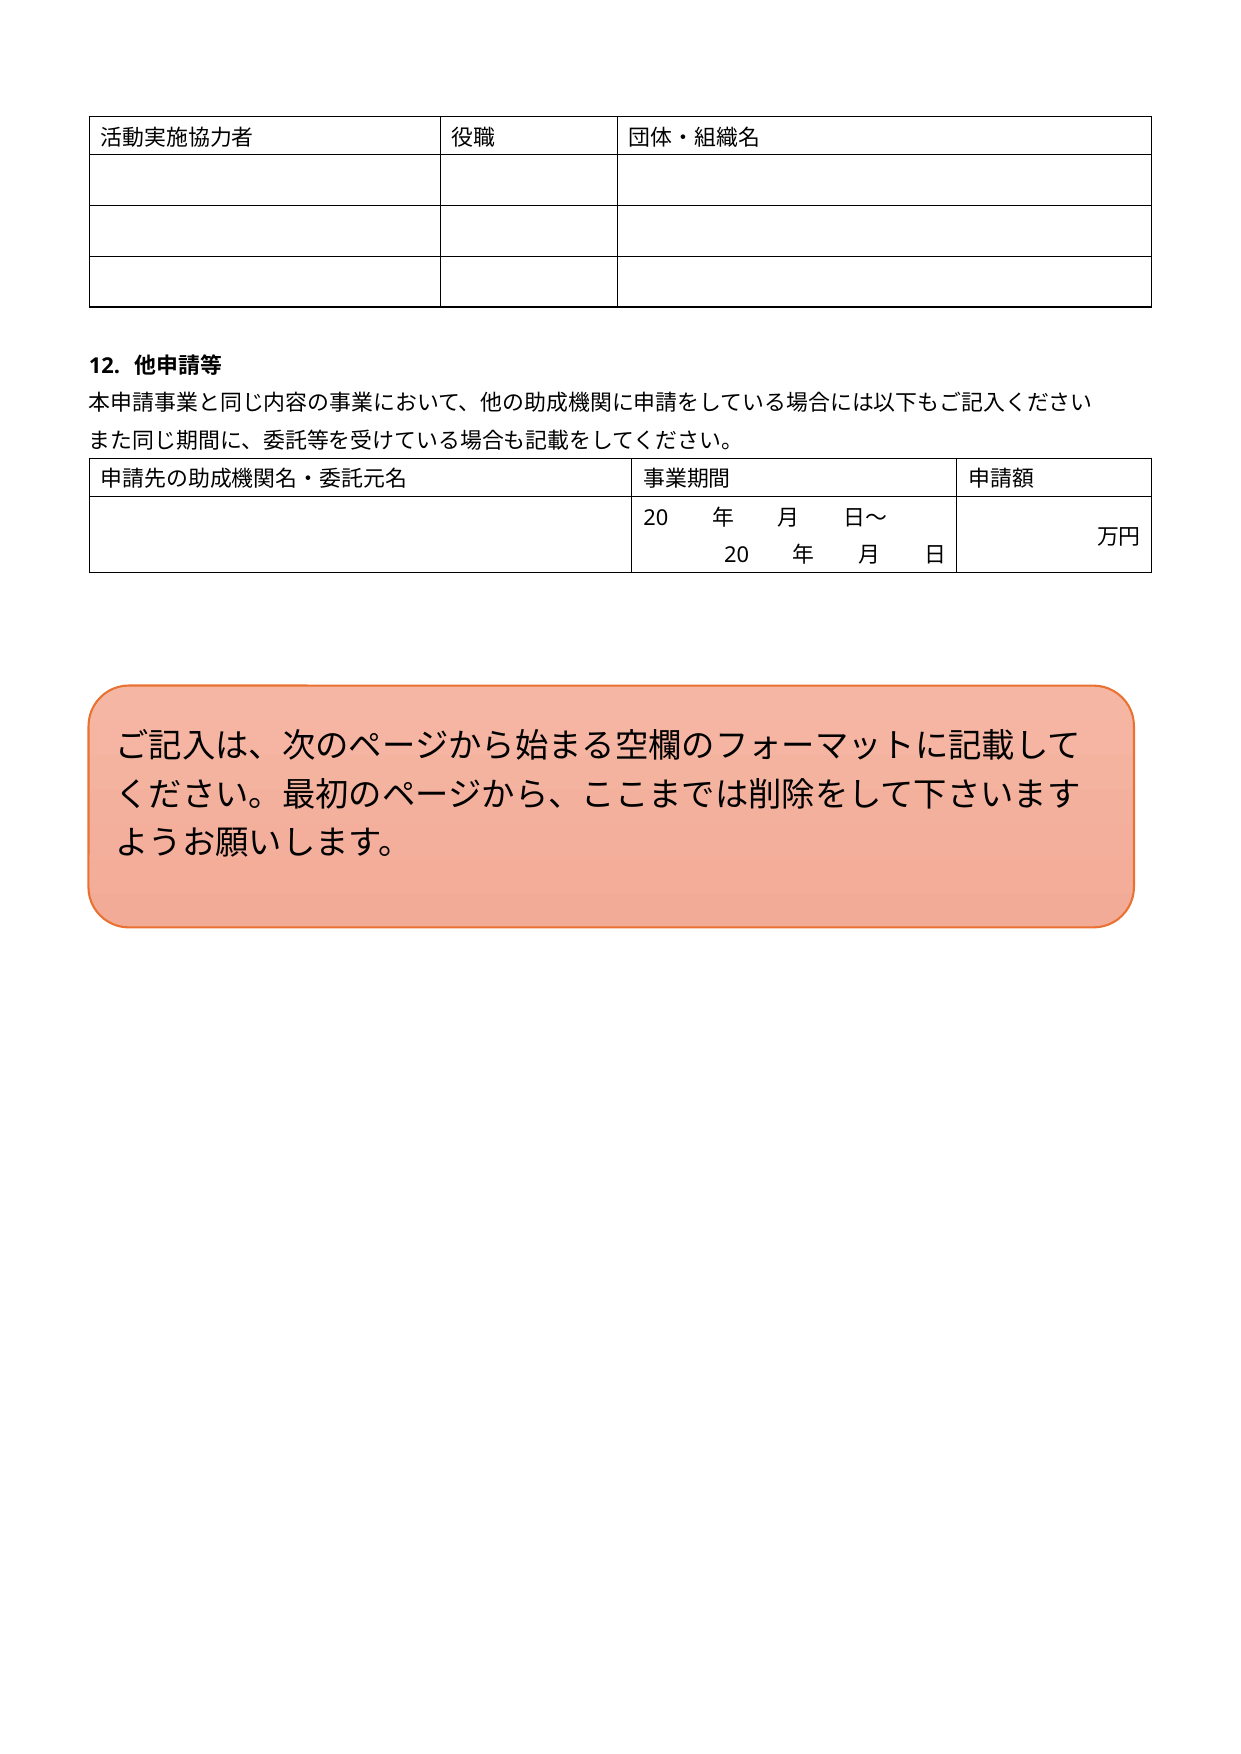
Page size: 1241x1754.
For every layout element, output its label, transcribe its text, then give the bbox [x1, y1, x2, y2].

table_header 役職 [441, 117, 617, 154]
table_header 申請額 [957, 459, 1151, 496]
text また同じ期間に、委託等を受けている場合も記載をしてください。 [89, 420, 1152, 457]
table_header 活動実施協力者 [90, 117, 440, 154]
table_header 事業期間 [632, 459, 956, 496]
table_cell [441, 155, 617, 205]
table_cell [441, 257, 617, 306]
table_cell 万円 [957, 497, 1151, 572]
table_cell 20 年 月 日～ 20 年 月 日 [632, 497, 956, 572]
table_cell [618, 155, 1151, 205]
table_cell [90, 155, 440, 205]
text 本申請事業と同じ内容の事業において、他の助成機関に申請をしている場合には以下もご記入ください [89, 382, 1152, 420]
table_cell [618, 206, 1151, 256]
table_header 申請先の助成機関名・委託元名 [90, 459, 631, 496]
table_cell [90, 497, 631, 572]
table_header 団体・組織名 [618, 117, 1151, 154]
list 他申請等 [89, 345, 1152, 382]
table_cell [441, 206, 617, 256]
table_cell [618, 257, 1151, 306]
table_cell [90, 257, 440, 306]
table_cell [90, 206, 440, 256]
